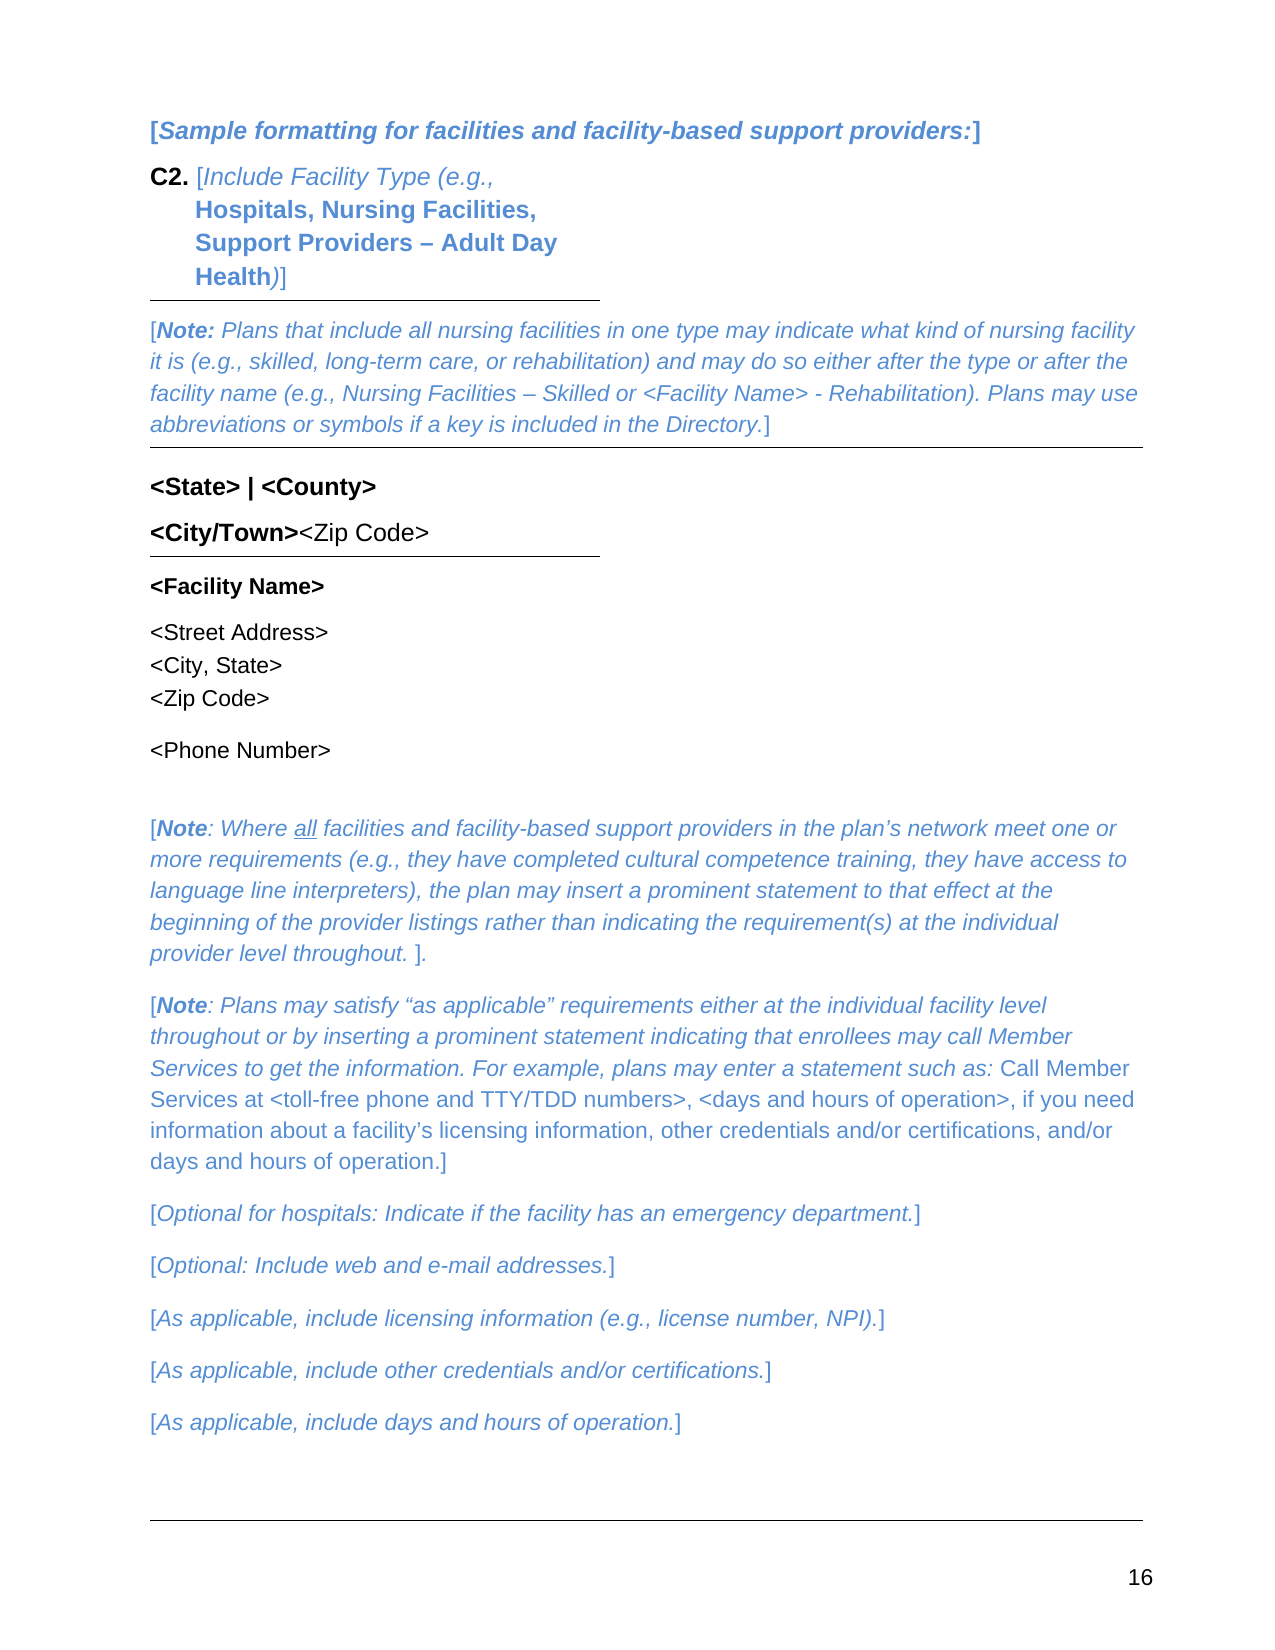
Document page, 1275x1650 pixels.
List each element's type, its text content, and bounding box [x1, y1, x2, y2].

text [Note: Where all facilities and facility-based support providers in the plan’s network meet one or more requirements (e.g., they have completed cultural competence training, they have access to language line interpreters), the plan may insert a prominent statement to that effect at the beginning of the provider listings rather than indicating the requirement(s) at the individual provider level throughout. ]. [150, 811, 1143, 968]
text <City/Town><Zip Code> [150, 514, 600, 556]
text [Note: Plans that include all nursing facilities in one type may indicate what kind of nursing facility it is (e.g., skilled, long-term care, or rehabilitation) and may do so either after the type or after the facility name (e.g., Nursing Facilities – Skilled or <Facility Name> - Rehabilitation). Plans may use abbreviations or symbols if a key is included in the Directory.] [150, 313, 1143, 447]
text [Sample formatting for facilities and facility-based support providers:] [150, 112, 1143, 146]
text <Phone Number> [150, 732, 1143, 766]
text C2. [Include Facility Type (e.g., Hospitals, Nursing Facilities, Support Providers – Adult Day Health)] [150, 158, 600, 300]
text [As applicable, include days and hours of operation.] [150, 1405, 1143, 1436]
text [Optional for hospitals: Indicate if the facility has an emergency department.] [150, 1197, 1143, 1228]
text <State> | <County> [150, 469, 1143, 502]
text <Street Address> <City, State> <Zip Code> [150, 613, 1143, 713]
text <Facility Name> [150, 570, 1143, 601]
text [Optional: Include web and e-mail addresses.] [150, 1249, 1143, 1280]
text [Note: Plans may satisfy “as applicable” requirements either at the individual facility level throughout or by inserting a prominent statement indicating that enrollees may call Member Services to get the information. For example, plans may enter a statement such as: Call Member Services at <toll-free phone and TTY/TDD numbers>, <days and hours of operation>, if you need information about a facility’s licensing information, other credentials and/or certifications, and/or days and hours of operation.] [150, 988, 1143, 1176]
text [As applicable, include licensing information (e.g., license number, NPI).] [150, 1301, 1143, 1332]
text [As applicable, include other credentials and/or certifications.] [150, 1353, 1143, 1384]
